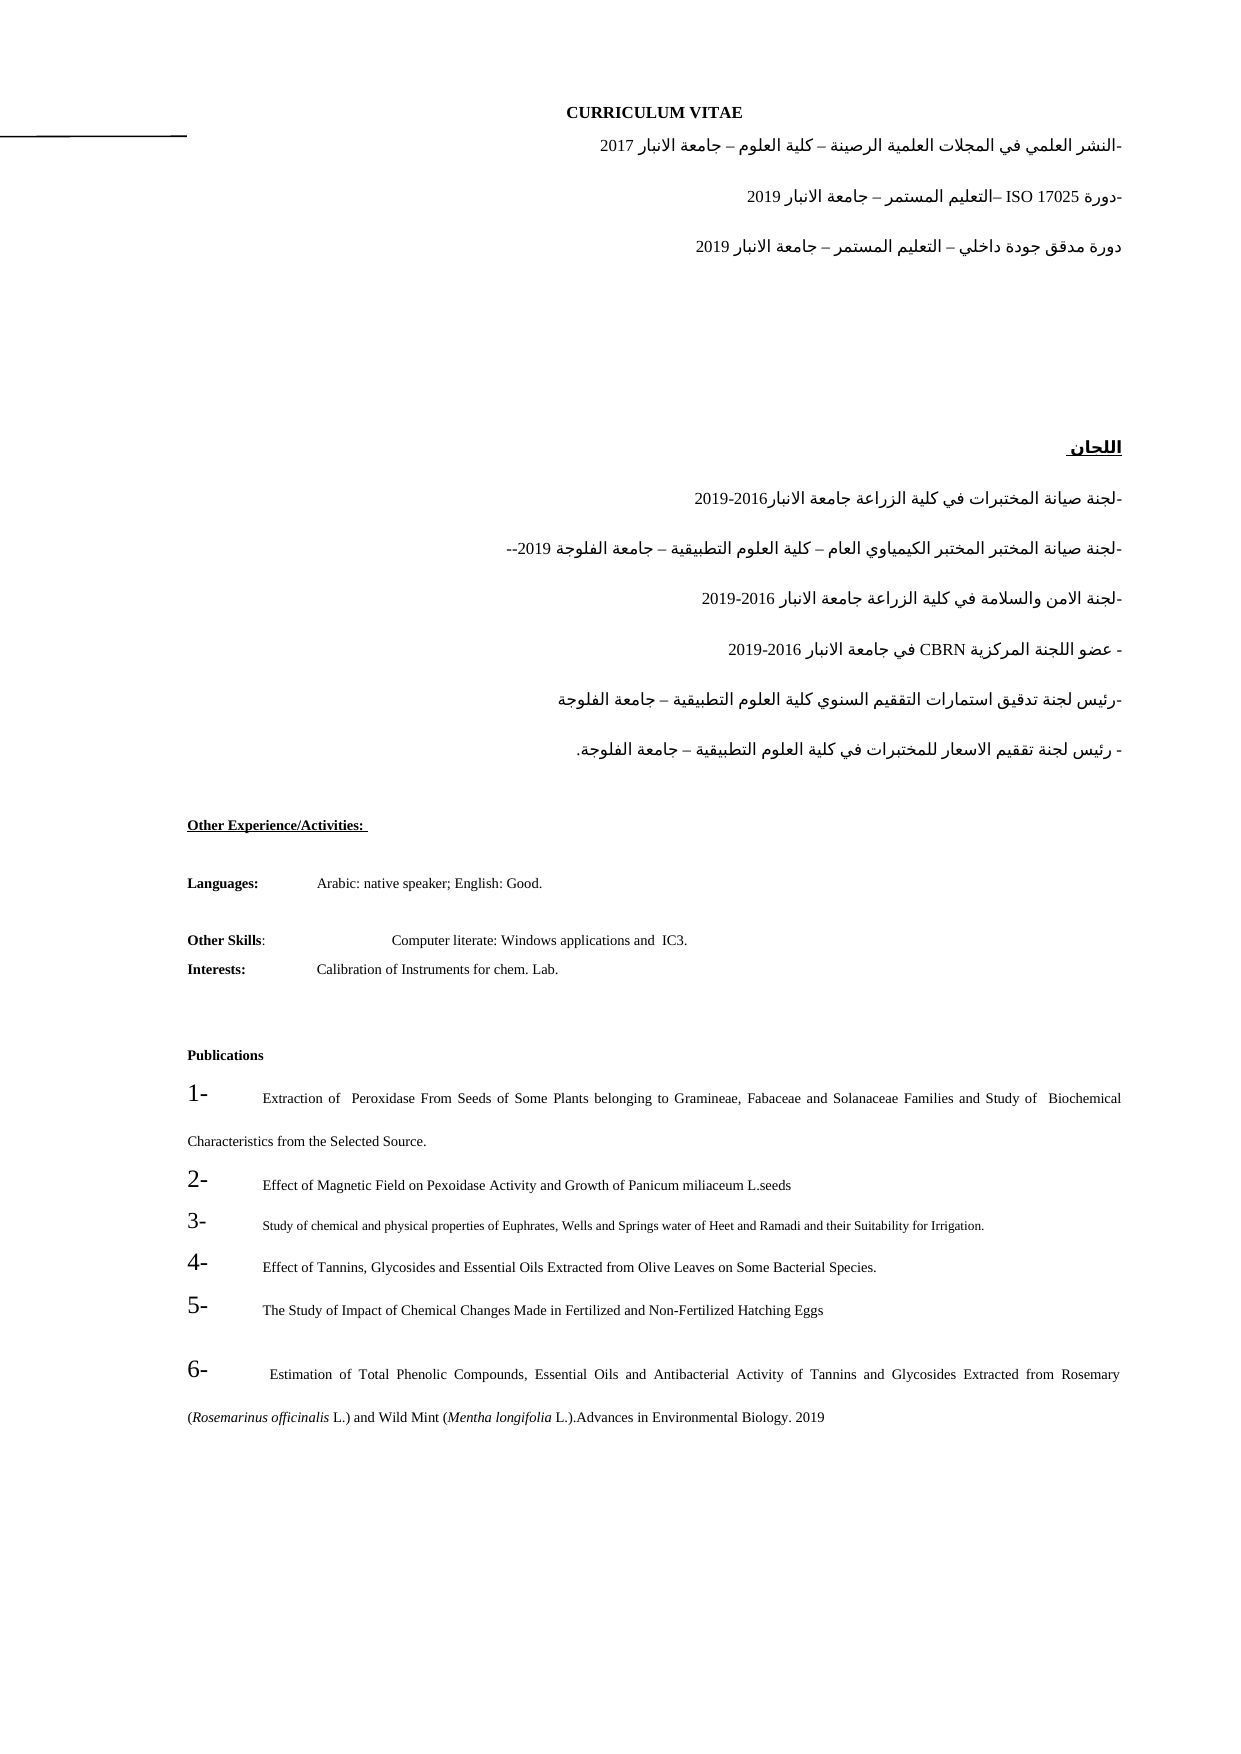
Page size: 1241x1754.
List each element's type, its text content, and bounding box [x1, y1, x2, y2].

text - رئيس لجنة تققيم الاسعار للمختبرات في كلية العلوم التطبيقية – جامعة الفلوجة. [187, 726, 1122, 759]
list Effect of Magnetic Field on Pexoidase Activity and Growth of Panicum miliaceum L.seeds [187, 1164, 1122, 1193]
text Other Skills: Computer literate: Windows applications and IC3. [187, 920, 1122, 949]
list The Study of Impact of Chemical Changes Made in Fertilized and Non-Fertilized Hatching Eggs [187, 1290, 1122, 1319]
text - عضو اللجنة المركزية CBRN في جامعة الانبار 2016-2019 [187, 625, 1122, 659]
text Languages: Arabic: native speaker; English: Good. [187, 862, 1122, 891]
text -لجنة صيانة المختبر المختبر الكيمياوي العام – كلية العلوم التطبيقية – جامعة الفلوجة 2019-- [187, 524, 1122, 558]
text دورة مدقق جودة داخلي – التعليم المستمر – جامعة الانبار 2019 [187, 223, 1122, 256]
list Estimation of Total Phenolic Compounds, Essential Oils and Antibacterial Activity of Tannins and Glycosides Extracted from Rosemary (Rosemarinus officinalis L.) and Wild Mint (Mentha longifolia L.).Advances in Environmental Biology. 2019 [187, 1354, 1122, 1426]
text Publications [187, 1035, 1122, 1064]
text -رئيس لجنة تدقيق استمارات التققيم السنوي كلية العلوم التطبيقية – جامعة الفلوجة [187, 676, 1122, 709]
text -لجنة الامن والسلامة في كلية الزراعة جامعة الانبار 2016-2019 [187, 575, 1122, 608]
text -لجنة صيانة المختبرات في كلية الزراعة جامعة الانبار2016-2019 [187, 474, 1122, 508]
text -النشر العلمي في المجلات العلمية الرصينة – كلية العلوم – جامعة الانبار 2017 [187, 122, 1122, 156]
text اللجان [187, 424, 1122, 457]
text Other Experience/Activities: [187, 805, 1122, 834]
text -دورة ISO 17025 –التعليم المستمر – جامعة الانبار 2019 [187, 172, 1122, 206]
list Study of chemical and physical properties of Euphrates, Wells and Springs water of Heet and Ramadi and their Suitability for Irrigation. [187, 1207, 1122, 1234]
list Extraction of Peroxidase From Seeds of Some Plants belonging to Gramineae, Fabaceae and Solanaceae Families and Study of Biochemical Characteristics from the Selected Source. [187, 1078, 1122, 1150]
list Effect of Tannins, Glycosides and Essential Oils Extracted from Olive Leaves on Some Bacterial Species. [187, 1247, 1122, 1276]
text Interests: Calibration of Instruments for chem. Lab. [187, 949, 1122, 977]
